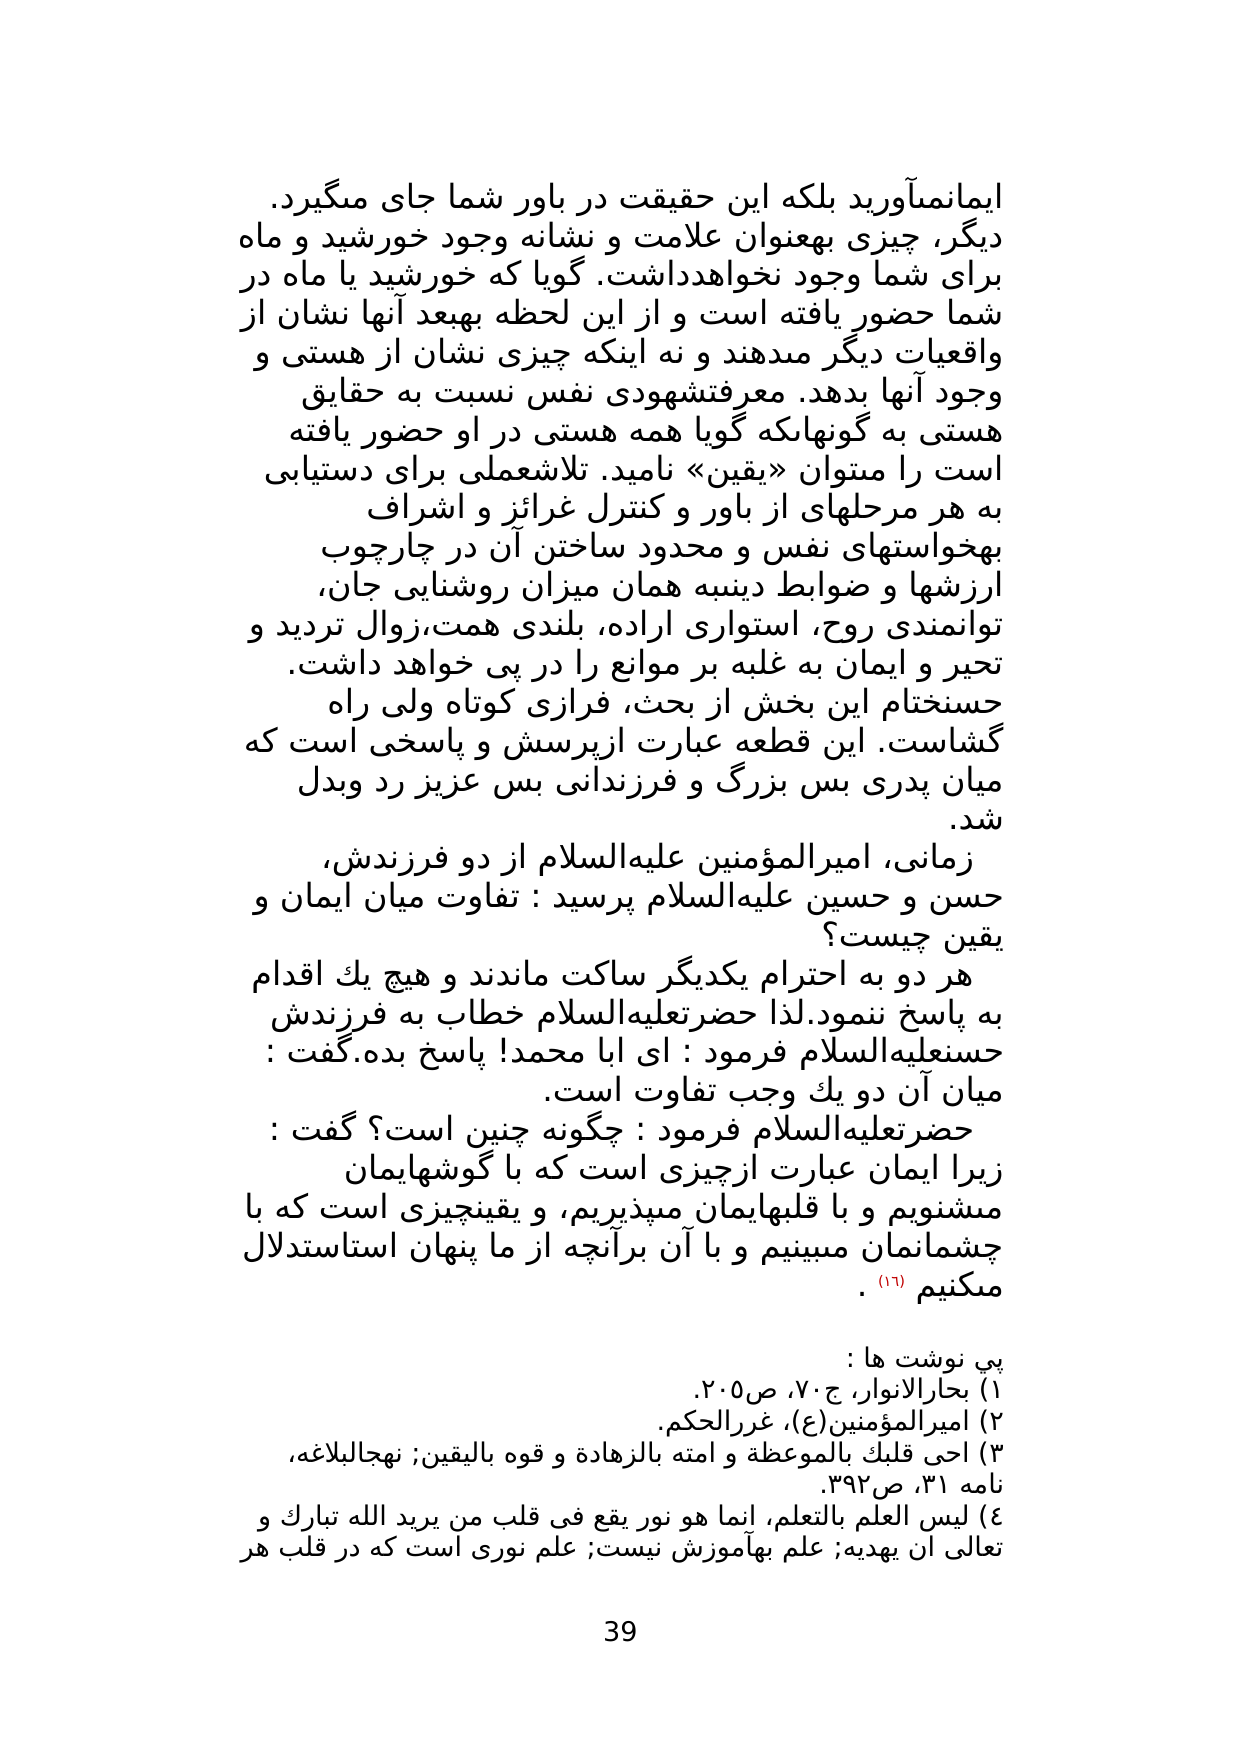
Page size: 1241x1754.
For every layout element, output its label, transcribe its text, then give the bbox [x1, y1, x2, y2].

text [236, 1500, 1004, 1563]
text هر دو به احترام يكديگر ساكت ماندند و هيچ يك اقدام به پاسخ ننمود.لذا حضرتعليه‌السلام خطاب به فرزندش حسنعليه‌السلام فرمود : اى ابا محمد! پاسخ بده.گفت : ميان آن دو يك وجب تفاوت است. [236, 954, 1004, 1110]
text پي نوشت ها : [236, 1342, 1004, 1374]
text ٢) اميرالمؤمنين(ع)، غررالحكم. [236, 1405, 1004, 1437]
text ٣) احى قلبك بالموعظة و امته بالزهادة و قوه باليقين; نهج‏البلاغه، نامه ٣١، ص‏٣٩٢. [236, 1437, 1004, 1500]
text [236, 177, 1004, 838]
text حضرتعليه‌السلام فرمود : چگونه چنين است؟ گفت : زيرا ايمان عبارت ازچيزى است كه با گوشهايمان مى‏شنويم و با قلبهايمان مى‏پذيريم، و يقين‏چيزى است كه با چشمانمان مى‏بينيم و با آن برآنچه از ما پنهان است‏استدلال مى‏كنيم (١٦) . [236, 1110, 1004, 1304]
text ١) بحارالانوار، ج‏٧٠، ص‏٢٠٥. [236, 1374, 1004, 1405]
text زمانى، اميرالمؤمنين عليه‌السلام از دو فرزندش، حسن و حسين‏ عليه‌السلام پرسيد : تفاوت ميان ايمان و يقين چيست؟ [236, 838, 1004, 954]
